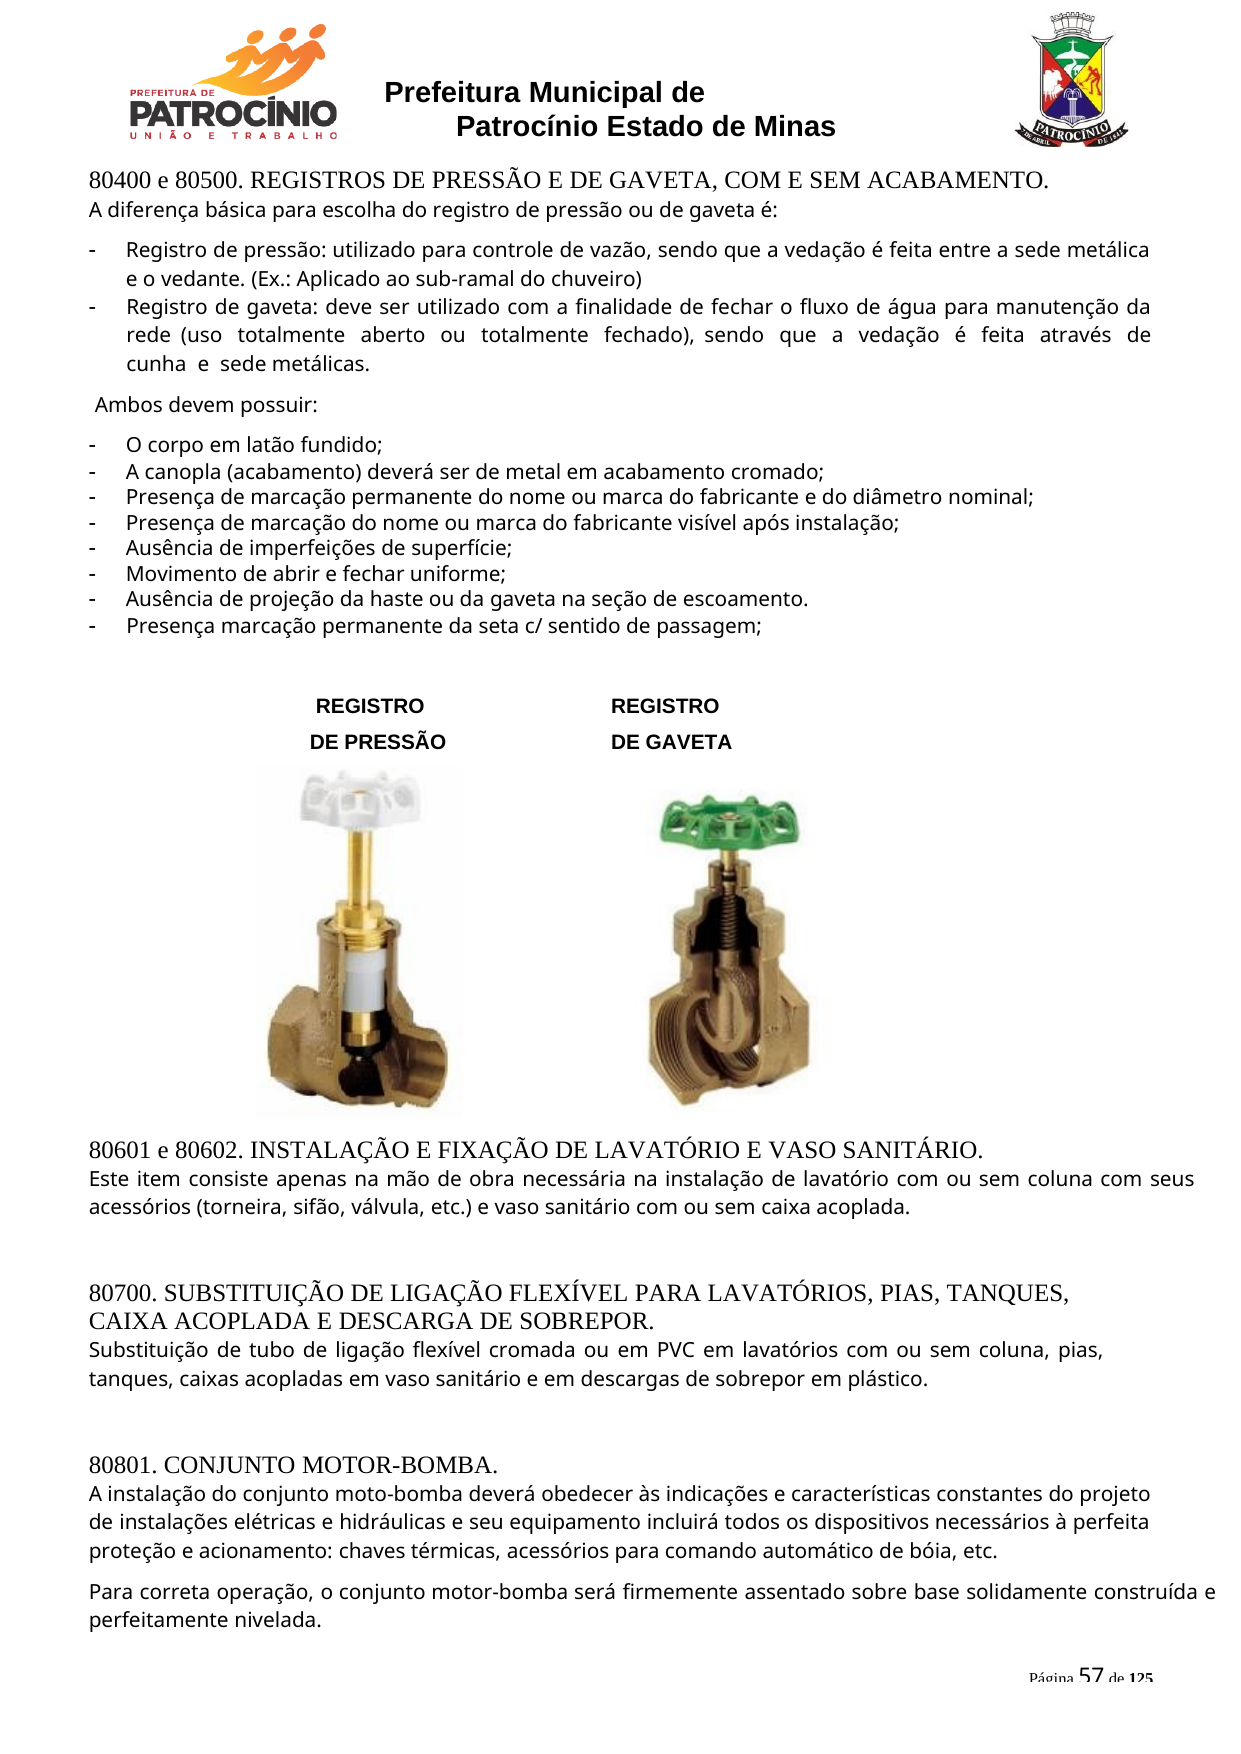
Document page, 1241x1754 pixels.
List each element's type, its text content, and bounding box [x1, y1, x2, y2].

subtitle 80700. SUBSTITUIÇÃO DE LIGAÇÃO FLEXÍVEL PARA LAVATÓRIOS, PIAS, TANQUES, CAIXA ACOPLADA E DESCARGA DE SOBREPOR. [88, 1278, 1133, 1335]
list Presença marcação permanente da seta c/ sentido de passagem; [88, 612, 1219, 640]
text Ambos devem possuir: [94, 390, 1219, 418]
subtitle 80400 e 80500. REGISTROS DE PRESSÃO E DE GAVETA, COM E SEM ACABAMENTO. [88, 165, 1219, 194]
list Presença de marcação do nome ou marca do fabricante visível após instalação; [88, 510, 1219, 535]
picture [1014, 12, 1129, 147]
text A instalação do conjunto moto-bomba deverá obedecer às indicações e características constantes do projeto de instalações elétricas e hidráulicas e seu equipamento incluirá todos os dispositivos necessários à perfeita proteção e acionamento: chaves térmicas, acessórios para comando automático de bóia, etc. [88, 1479, 1152, 1564]
list Presença de marcação permanente do nome ou marca do fabricante e do diâmetro nominal; [88, 484, 1219, 510]
subtitle 80801. CONJUNTO MOTOR-BOMBA. [88, 1450, 1219, 1479]
picture [130, 24, 337, 139]
list Movimento de abrir e fechar uniforme; [88, 561, 1219, 586]
list Ausência de projeção da haste ou da gaveta na seção de escoamento. [88, 586, 1219, 612]
subtitle DE PRESSÃO DE GAVETA [309, 730, 1219, 754]
subtitle REGISTRO REGISTRO [316, 694, 1219, 718]
text Substituição de tubo de ligação flexível cromada ou em PVC em lavatórios com ou sem coluna, pias, tanques, caixas acopladas em vaso sanitário e em descargas de sobrepor em plástico. [88, 1336, 1152, 1392]
list Registro de gaveta: deve ser utilizado com a finalidade de fechar o fluxo de água para manutenção da rede (uso totalmente aberto ou totalmente fechado), sendo que a vedação é feita através de cunha e sede metálicas. [88, 292, 1152, 377]
list A canopla (acabamento) deverá ser de metal em acabamento cromado; [88, 459, 1219, 484]
text A diferença básica para escolha do registro de pressão ou de gaveta é: [88, 195, 1219, 223]
list O corpo em latão fundido; [88, 431, 1219, 459]
text Este item consiste apenas na mão de obra necessária na instalação de lavatório com ou sem coluna com seus acessórios (torneira, sifão, válvula, etc.) e vaso sanitário com ou sem caixa acoplada. [88, 1164, 1219, 1221]
picture [255, 766, 831, 1119]
list Registro de pressão: utilizado para controle de vazão, sendo que a vedação é feita entre a sede metálica e o vedante. (Ex.: Aplicado ao sub-ramal do chuveiro) [88, 235, 1151, 292]
text Para correta operação, o conjunto motor-bomba será firmemente assentado sobre base solidamente construída e perfeitamente nivelada. [88, 1577, 1219, 1634]
list Ausência de imperfeições de superfície; [88, 535, 1219, 561]
